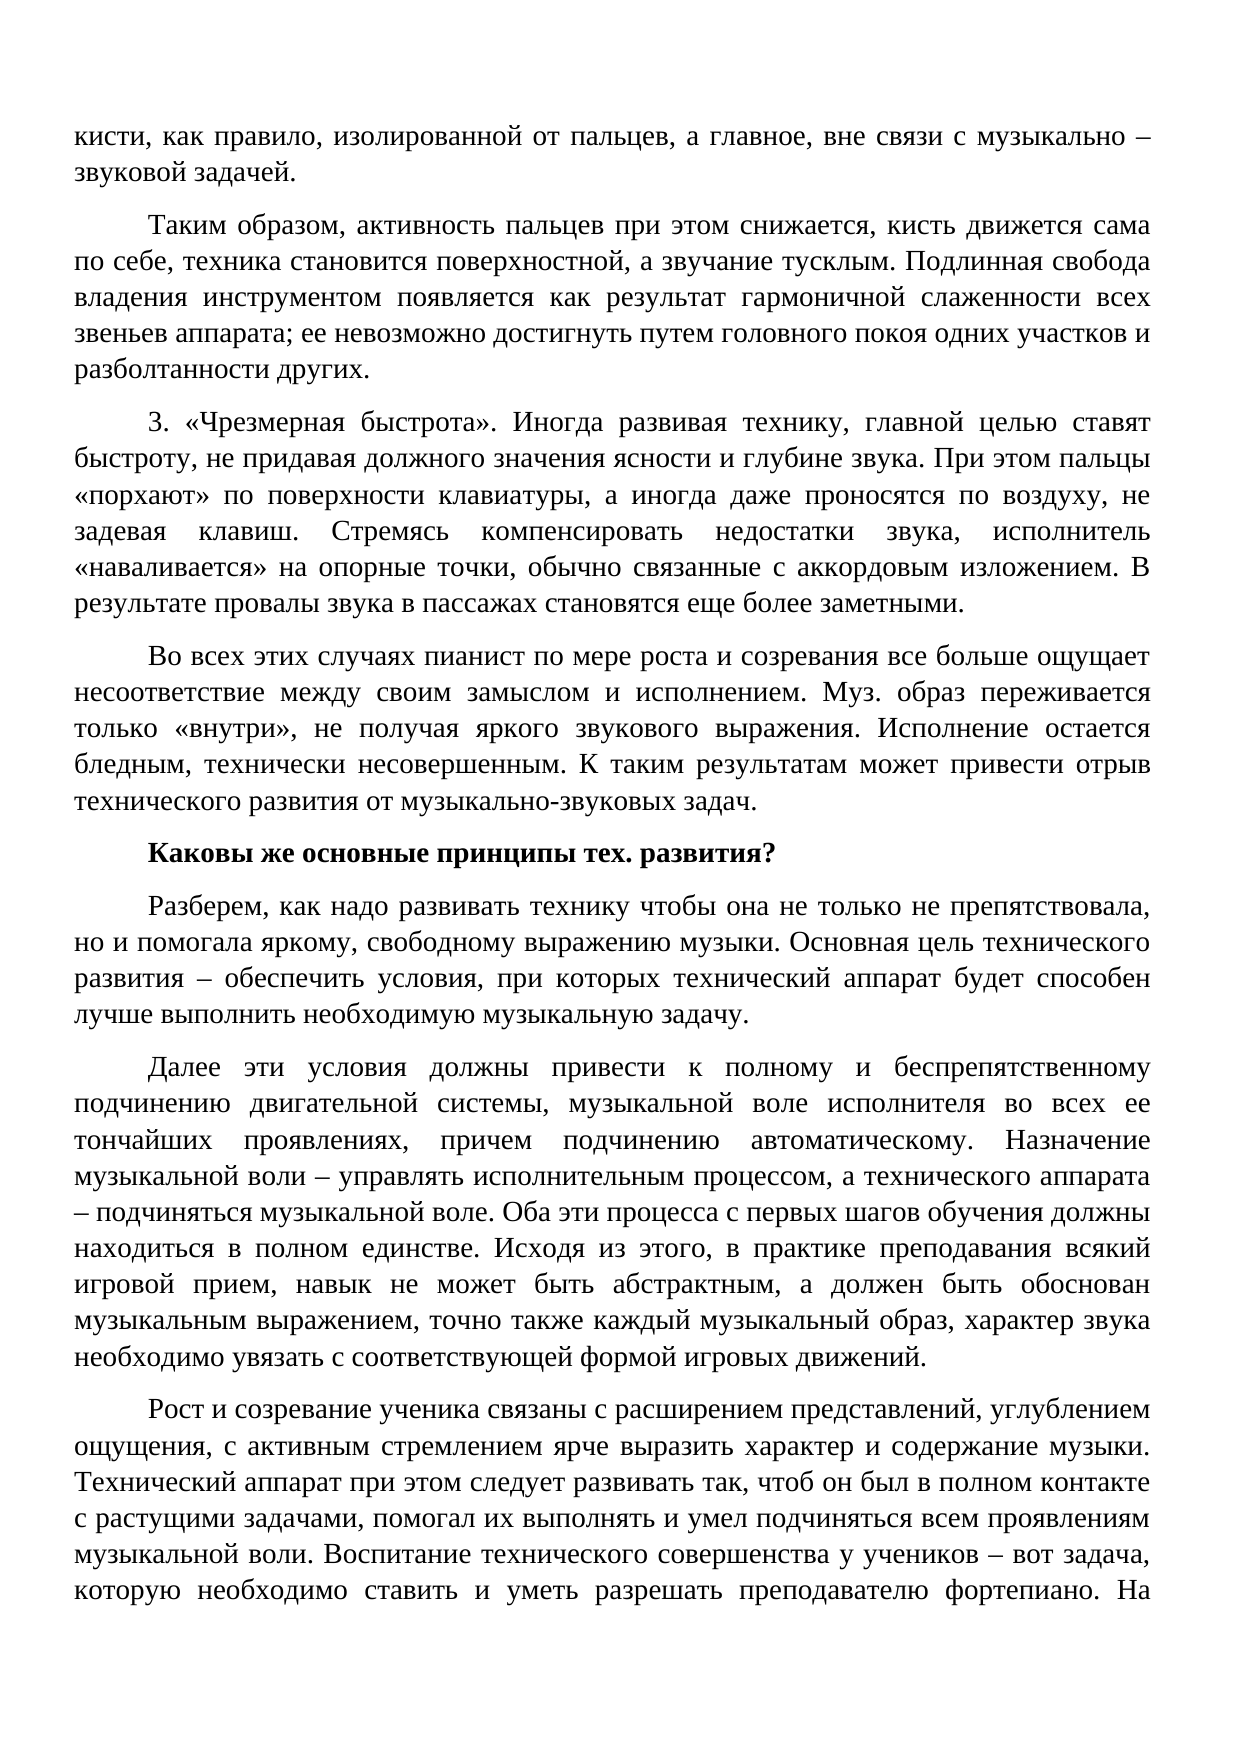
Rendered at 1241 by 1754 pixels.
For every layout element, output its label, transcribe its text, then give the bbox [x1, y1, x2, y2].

text Таким образом, активность пальцев при этом снижается, кисть движется сама по себе, техника становится поверхностной, а звучание тусклым. Подлинная свобода владения инструментом появляется как результат гармоничной слаженности всех звеньев аппарата; ее невозможно достигнуть путем головного покоя одних участков и разболтанности других. [74, 207, 1152, 385]
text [74, 118, 1152, 188]
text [74, 1391, 1152, 1606]
text Во всех этих случаях пианист по мере роста и созревания все больше ощущает несоответствие между своим замыслом и исполнением. Муз. образ переживается только «внутри», не получая яркого звукового выражения. Исполнение остается бледным, технически несовершенным. К таким результатам может привести отрыв технического развития от музыкально-звуковых задач. [74, 638, 1152, 816]
text Разберем, как надо развивать технику чтобы она не только не препятствовала, но и помогала яркому, свободному выражению музыки. Основная цель технического развития – обеспечить условия, при которых технический аппарат будет способен лучше выполнить необходимую музыкальную задачу. [74, 888, 1152, 1030]
text 3. «Чрезмерная быстрота». Иногда развивая технику, главной целью ставят быстроту, не придавая должного значения ясности и глубине звука. При этом пальцы «порхают» по поверхности клавиатуры, а иногда даже проносятся по воздуху, не задевая клавиш. Стремясь компенсировать недостатки звука, исполнитель «наваливается» на опорные точки, обычно связанные с аккордовым изложением. В результате провалы звука в пассажах становятся еще более заметными. [74, 404, 1152, 619]
text Далее эти условия должны привести к полному и беспрепятственному подчинению двигательной системы, музыкальной воле исполнителя во всех ее тончайших проявлениях, причем подчинению автоматическому. Назначение музыкальной воли – управлять исполнительным процессом, а технического аппарата – подчиняться музыкальной воле. Оба эти процесса с первых шагов обучения должны находиться в полном единстве. Исходя из этого, в практике преподавания всякий игровой прием, навык не может быть абстрактным, а должен быть обоснован музыкальным выражением, точно также каждый музыкальный образ, характер звука необходимо увязать с соответствующей формой игровых движений. [74, 1049, 1152, 1372]
text Каковы же основные принципы тех. развития? [74, 835, 1152, 869]
